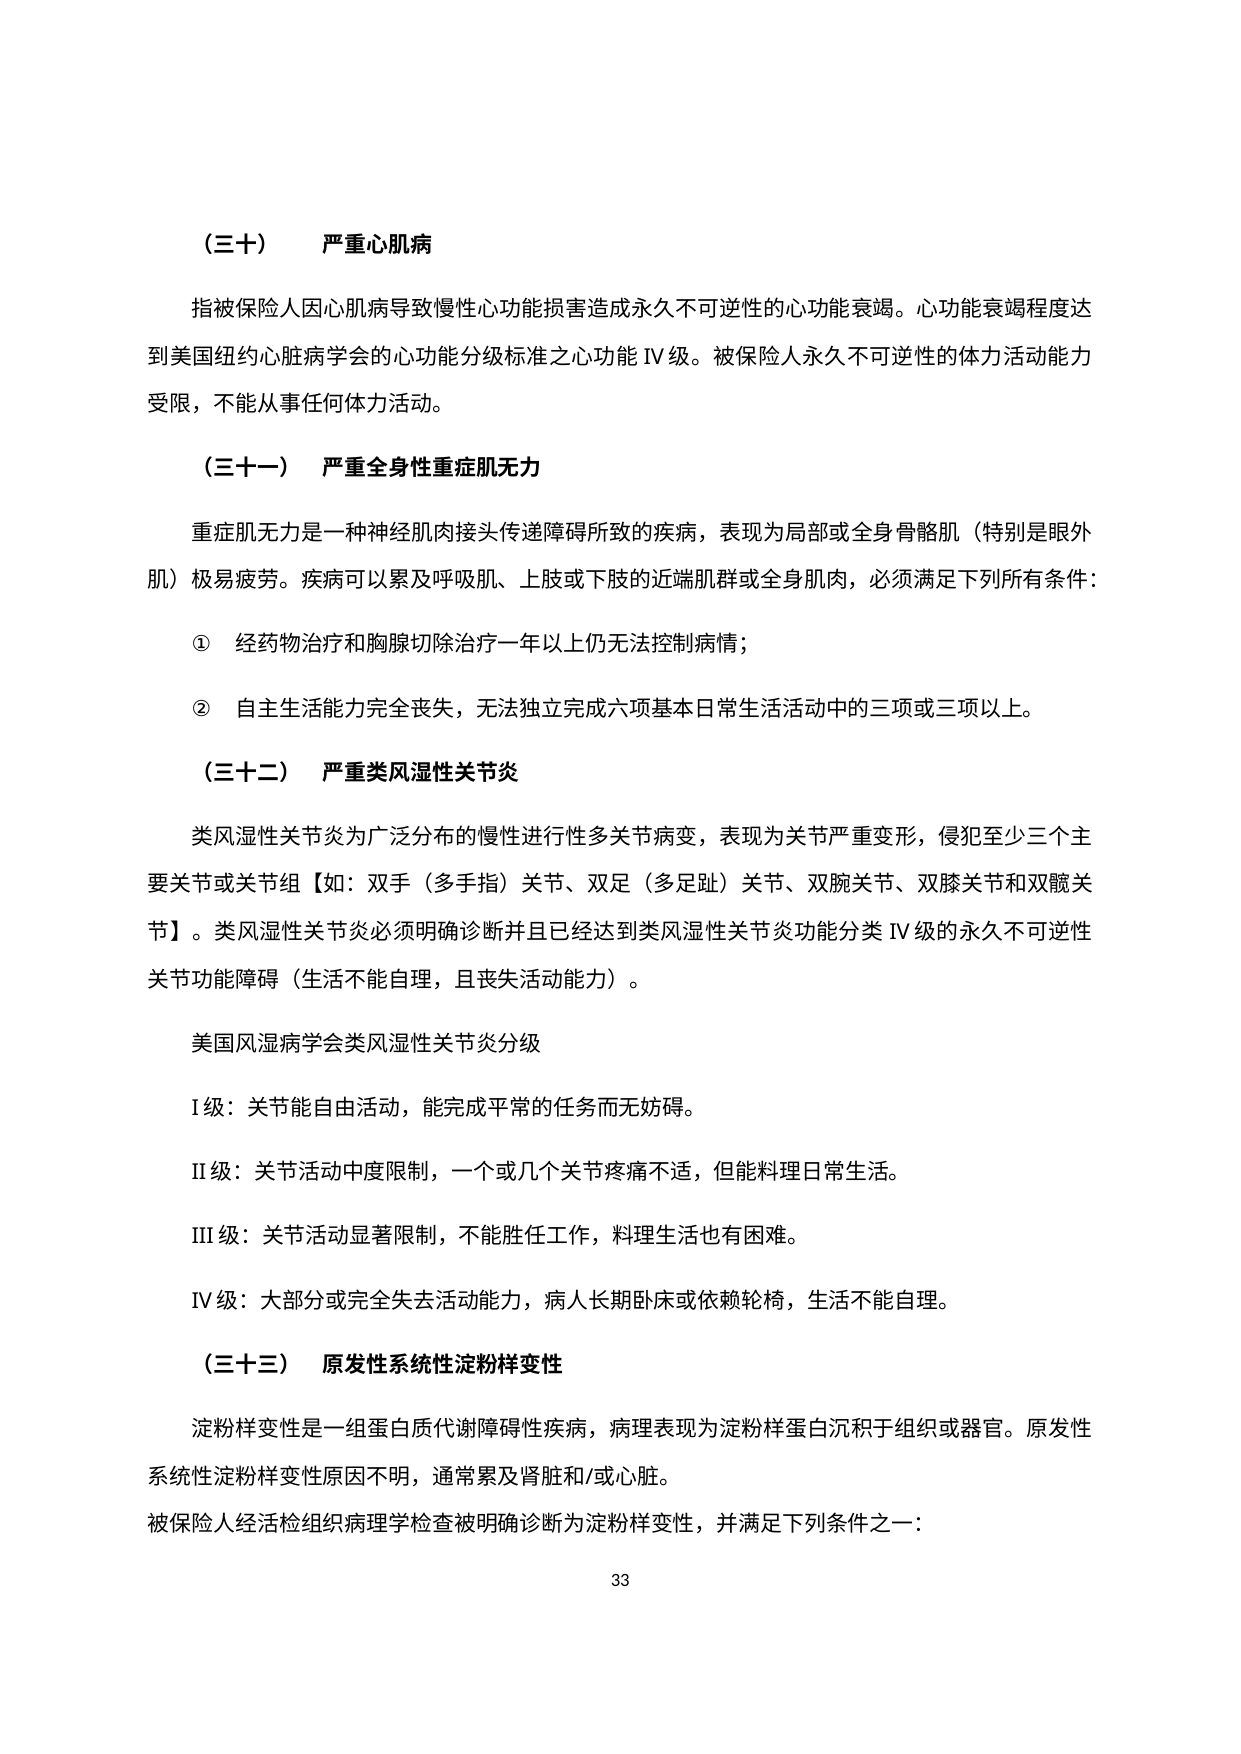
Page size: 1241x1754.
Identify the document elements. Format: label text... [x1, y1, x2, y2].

list II级：关节活动中度限制，一个或几个关节疼痛不适，但能料理日常生活。 [148, 1154, 1093, 1186]
list 经药物治疗和胸腺切除治疗一年以上仍无法控制病情； [148, 626, 1093, 658]
list III级：关节活动显著限制，不能胜任工作，料理生活也有困难。 [148, 1218, 1093, 1250]
list 美国风湿病学会类风湿性关节炎分级 [148, 1026, 1093, 1057]
list 淀粉样变性是一组蛋白质代谢障碍性疾病，病理表现为淀粉样蛋白沉积于组织或器官。原发性系统性淀粉样变性原因不明，通常累及肾脏和/或心脏。 被保险人经活检组织病理学检查被明确诊断为淀粉样变性，并满足下列条件之一： [148, 1411, 1093, 1538]
list 严重全身性重症肌无力 [148, 450, 1093, 482]
list 原发性系统性淀粉样变性 [148, 1347, 1093, 1379]
list 类风湿性关节炎为广泛分布的慢性进行性多关节病变，表现为关节严重变形，侵犯至少三个主要关节或关节组【如：双手（多手指）关节、双足（多足趾）关节、双腕关节、双膝关节和双髋关节】。类风湿性关节炎必须明确诊断并且已经达到类风湿性关节炎功能分类IV级的永久不可逆性关节功能障碍（生活不能自理，且丧失活动能力）。 [148, 819, 1093, 993]
list 指被保险人因心肌病导致慢性心功能损害造成永久不可逆性的心功能衰竭。心功能衰竭程度达到美国纽约心脏病学会的心功能分级标准之心功能IV级。被保险人永久不可逆性的体力活动能力受限，不能从事任何体力活动。 [148, 291, 1093, 418]
list 严重类风湿性关节炎 [148, 755, 1093, 786]
list I级：关节能自由活动，能完成平常的任务而无妨碍。 [148, 1090, 1093, 1122]
list IV级：大部分或完全失去活动能力，病人长期卧床或依赖轮椅，生活不能自理。 [148, 1283, 1093, 1314]
list 严重心肌病 [148, 227, 1093, 259]
list 重症肌无力是一种神经肌肉接头传递障碍所致的疾病，表现为局部或全身骨骼肌（特别是眼外肌）极易疲劳。疾病可以累及呼吸肌、上肢或下肢的近端肌群或全身肌肉，必须满足下列所有条件： [148, 514, 1093, 594]
list 自主生活能力完全丧失，无法独立完成六项基本日常生活活动中的三项或三项以上。 [148, 691, 1093, 722]
